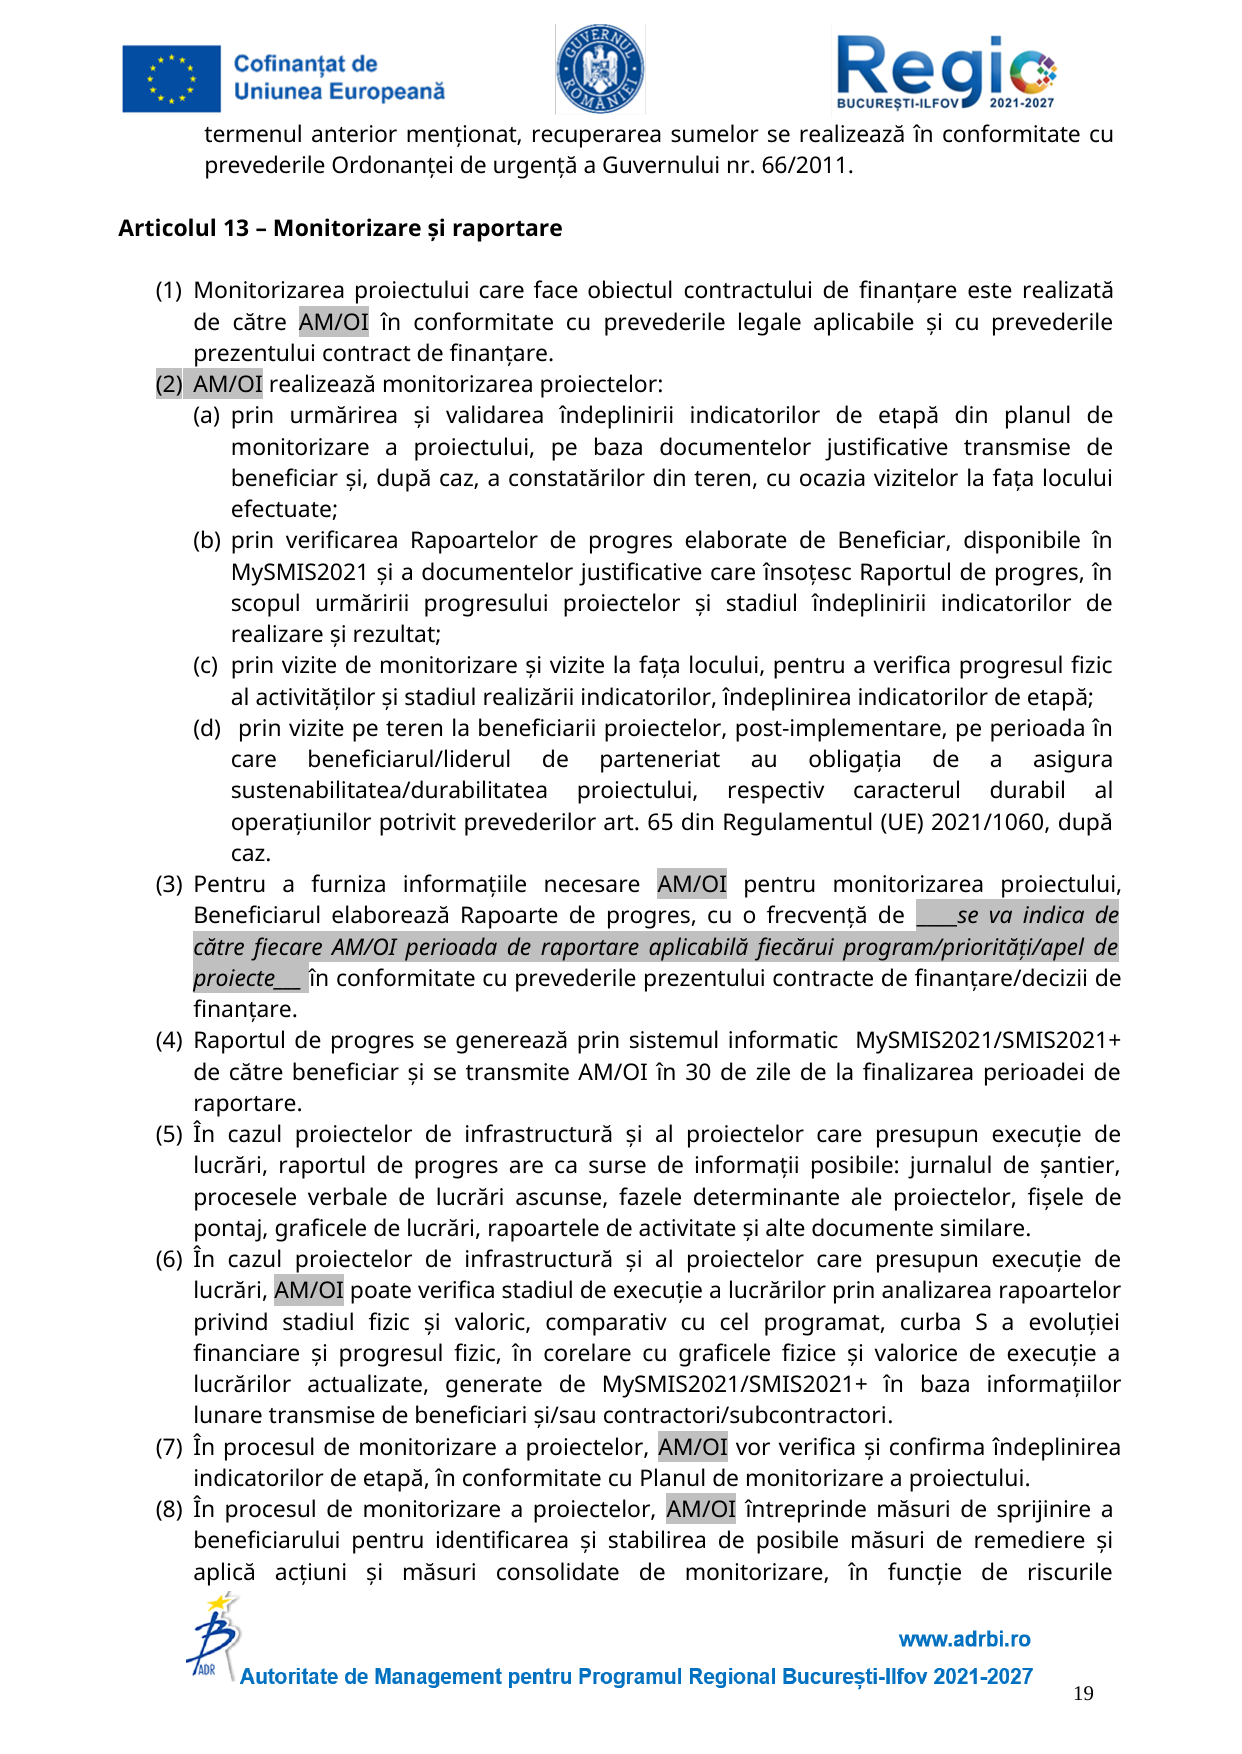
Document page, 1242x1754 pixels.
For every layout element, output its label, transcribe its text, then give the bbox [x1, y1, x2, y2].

list prin vizite pe teren la beneficiarii proiectelor, post-implementare, pe perioada în care beneficiarul/liderul de parteneriat au obligația de a asigura sustenabilitatea/durabilitatea proiectului, respectiv caracterul durabil al operațiunilor potrivit prevederilor art. 65 din Regulamentul (UE) 2021/1060, după caz. [193, 712, 1114, 868]
picture [146, 1589, 1073, 1701]
list Monitorizarea proiectului care face obiectul contractului de finanțare este realizată de către AM/OI în conformitate cu prevederile legale aplicabile și cu prevederile prezentului contract de finanțare. [156, 274, 1114, 368]
list prin vizite de monitorizare și vizite la fața locului, pentru a verifica progresul fizic al activităților și stadiul realizării indicatorilor, îndeplinirea indicatorilor de etapă; [193, 649, 1114, 712]
list Raportul de progres se generează prin sistemul informatic MySMIS2021/SMIS2021+ de către beneficiar și se transmite AM/OI în 30 de zile de la finalizarea perioadei de raportare. [156, 1024, 1122, 1118]
text Articolul 13 – Monitorizare și raportare [118, 212, 1122, 243]
list În cazul proiectelor de infrastructură și al proiectelor care presupun execuție de lucrări, AM/OI poate verifica stadiul de execuție a lucrărilor prin analizarea rapoartelor privind stadiul fizic și valoric, comparativ cu cel programat, curba S a evoluției financiare și progresul fizic, în corelare cu graficele fizice și valorice de execuție a lucrărilor actualizate, generate de MySMIS2021/SMIS2021+ în baza informațiilor lunare transmise de beneficiari și/sau contractori/subcontractori. [156, 1243, 1122, 1431]
list prin urmărirea și validarea îndeplinirii indicatorilor de etapă din planul de monitorizare a proiectului, pe baza documentelor justificative transmise de beneficiar și, după caz, a constatărilor din teren, cu ocazia vizitelor la fața locului efectuate; [193, 399, 1114, 524]
list Pentru a furniza informațiile necesare AM/OI pentru monitorizarea proiectului, Beneficiarul elaborează Rapoarte de progres, cu o frecvență de ____se va indica de către fiecare AM/OI perioada de raportare aplicabilă fiecărui program/priorități/apel de proiecte___ în conformitate cu prevederile prezentului contracte de finanțare/decizii de finanțare. [156, 868, 1122, 1024]
picture [118, 24, 1060, 118]
list AM/OI realizează monitorizarea proiectelor: [263, 368, 1114, 399]
list În procesul de monitorizare a proiectelor, AM/OI vor verifica și confirma îndeplinirea indicatorilor de etapă, în conformitate cu Planul de monitorizare a proiectului. [156, 1431, 1122, 1493]
list În cazul proiectelor de infrastructură și al proiectelor care presupun execuție de lucrări, raportul de progres are ca surse de informații posibile: jurnalul de șantier, procesele verbale de lucrări ascunse, fazele determinante ale proiectelor, fișele de pontaj, graficele de lucrări, rapoartele de activitate și alte documente similare. [156, 1118, 1122, 1243]
list prin verificarea Rapoartelor de progres elaborate de Beneficiar, disponibile în MySMIS2021 și a documentelor justificative care însoțesc Raportul de progres, în scopul urmăririi progresului proiectelor și stadiul îndeplinirii indicatorilor de realizare și rezultat; [193, 524, 1114, 649]
